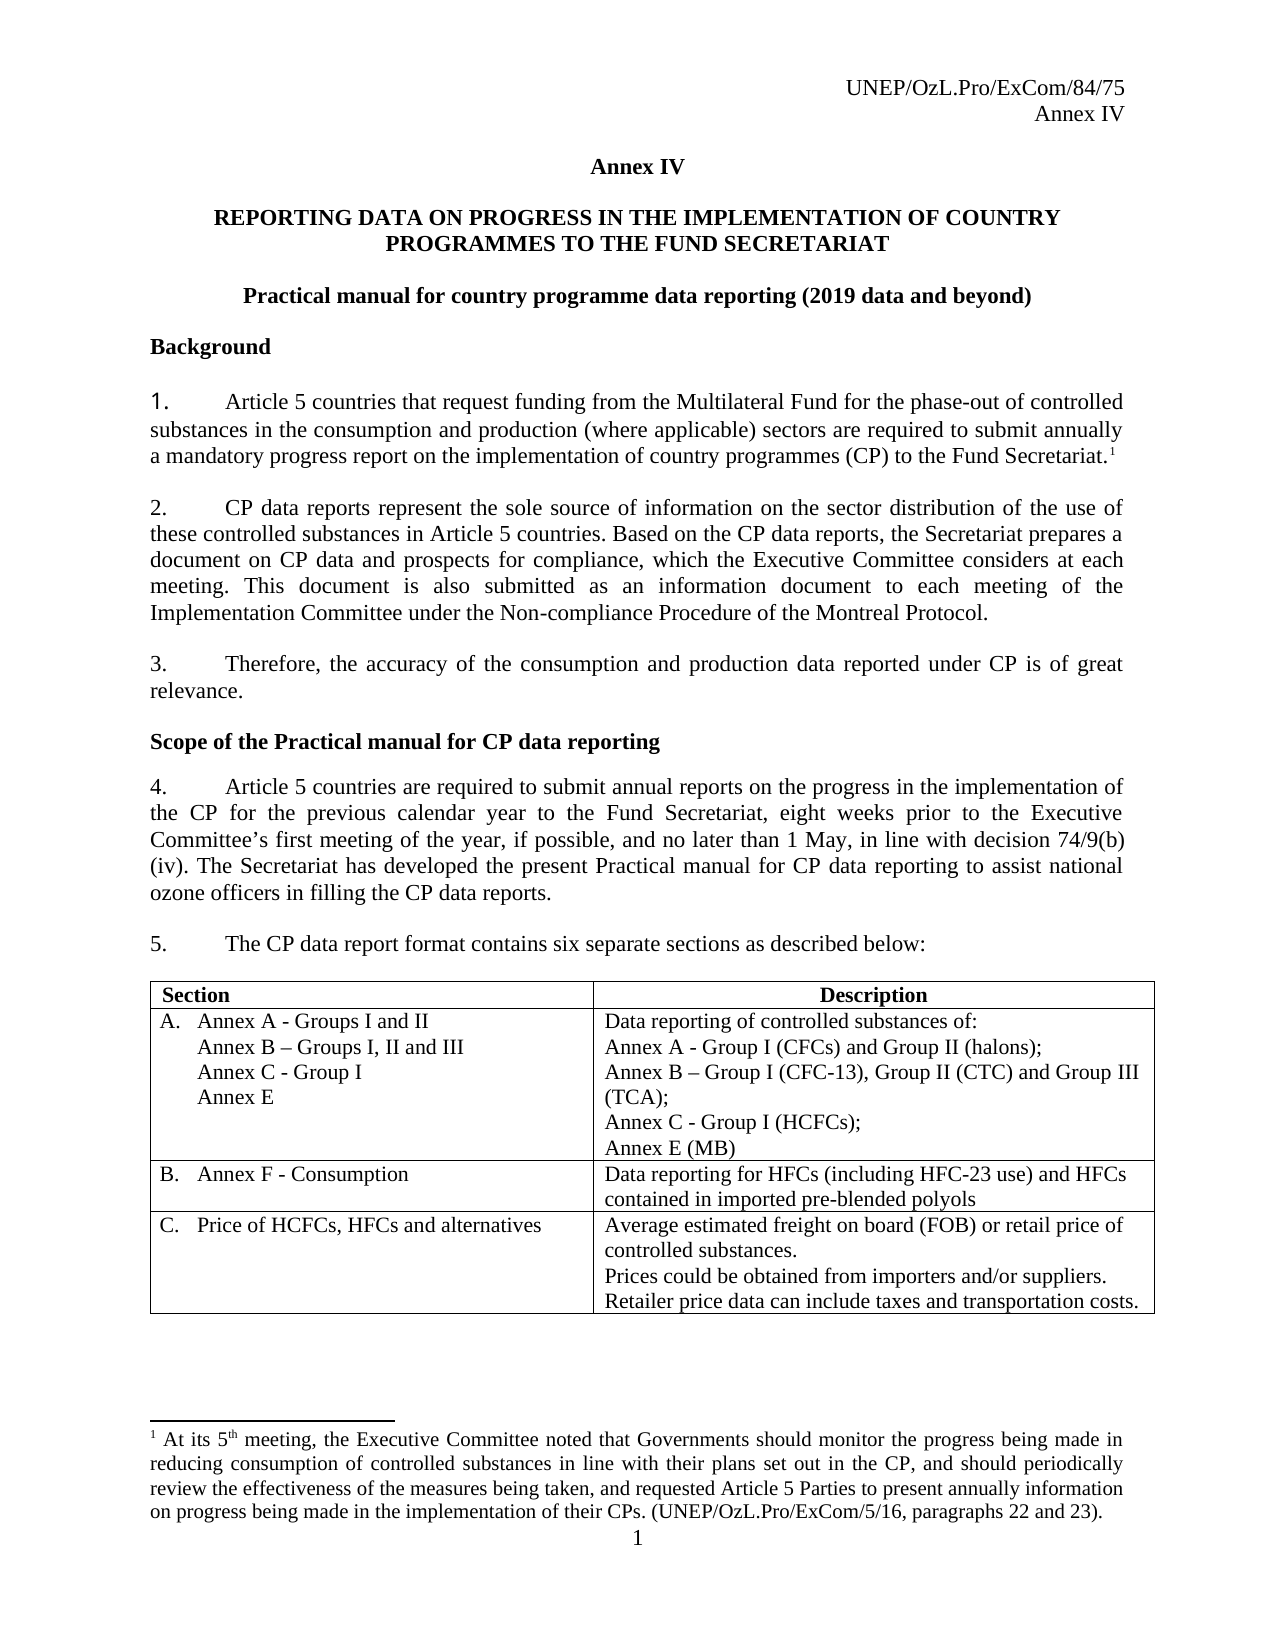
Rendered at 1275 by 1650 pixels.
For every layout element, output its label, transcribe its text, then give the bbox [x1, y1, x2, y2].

table_cell Data reporting for HFCs (including HFC-23 use) and HFCs contained in imported pre-blended polyols [594, 1161, 1154, 1211]
subtitle Article 5 countries are required to submit annual reports on the progress in the implementation of the CP for the previous calendar year to the Fund Secretariat, eight weeks prior to the Executive Committee’s first meeting of the year, if possible, and no later than 1 May, in line with decision 74/9(b)(iv). The Secretariat has developed the present Practical manual for CP data reporting to assist national ozone officers in filling the CP data reports. [150, 773, 1125, 905]
table_cell Annex A - Groups I and II Annex B – Groups I, II and III Annex C - Group I Annex E [151, 1009, 593, 1160]
table_header Description [594, 982, 1154, 1007]
text Scope of the Practical manual for CP data reporting [150, 728, 1125, 754]
text REPORTING DATA ON PROGRESS IN THE IMPLEMENTATION OF COUNTRY PROGRAMMES TO THE FUND SECRETARIAT [150, 204, 1125, 257]
table_cell Annex F - Consumption [151, 1161, 593, 1211]
text Practical manual for country programme data reporting (2019 data and beyond) [150, 282, 1125, 308]
subtitle CP data reports represent the sole source of information on the sector distribution of the use of these controlled substances in Article 5 countries. Based on the CP data reports, the Secretariat prepares a document on CP data and prospects for compliance, which the Executive Committee considers at each meeting. This document is also submitted as an information document to each meeting of the Implementation Committee under the Non-compliance Procedure of the Montreal Protocol. [150, 493, 1125, 625]
subtitle Therefore, the accuracy of the consumption and production data reported under CP is of great relevance. [150, 650, 1125, 703]
table_header Section [151, 982, 593, 1007]
subtitle Article 5 countries that request funding from the Multilateral Fund for the phase-out of controlled substances in the consumption and production (where applicable) sectors are required to submit annually a mandatory progress report on the implementation of country programmes (CP) to the Fund Secretariat. [150, 384, 1125, 468]
table_cell Data reporting of controlled substances of: Annex A - Group I (CFCs) and Group II (halons); Annex B – Group I (CFC-13), Group II (CTC) and Group III (TCA); Annex C - Group I (HCFCs); Annex E (MB) [594, 1009, 1154, 1160]
table_cell Price of HCFCs, HFCs and alternatives [151, 1212, 593, 1313]
subtitle Background [150, 333, 1125, 359]
subtitle The CP data report format contains six separate sections as described below: [150, 930, 1125, 956]
table_cell Average estimated freight on board (FOB) or retail price of controlled substances. Prices could be obtained from importers and/or suppliers. Retailer price data can include taxes and transportation costs. [594, 1212, 1154, 1313]
text Annex IV [150, 153, 1125, 179]
